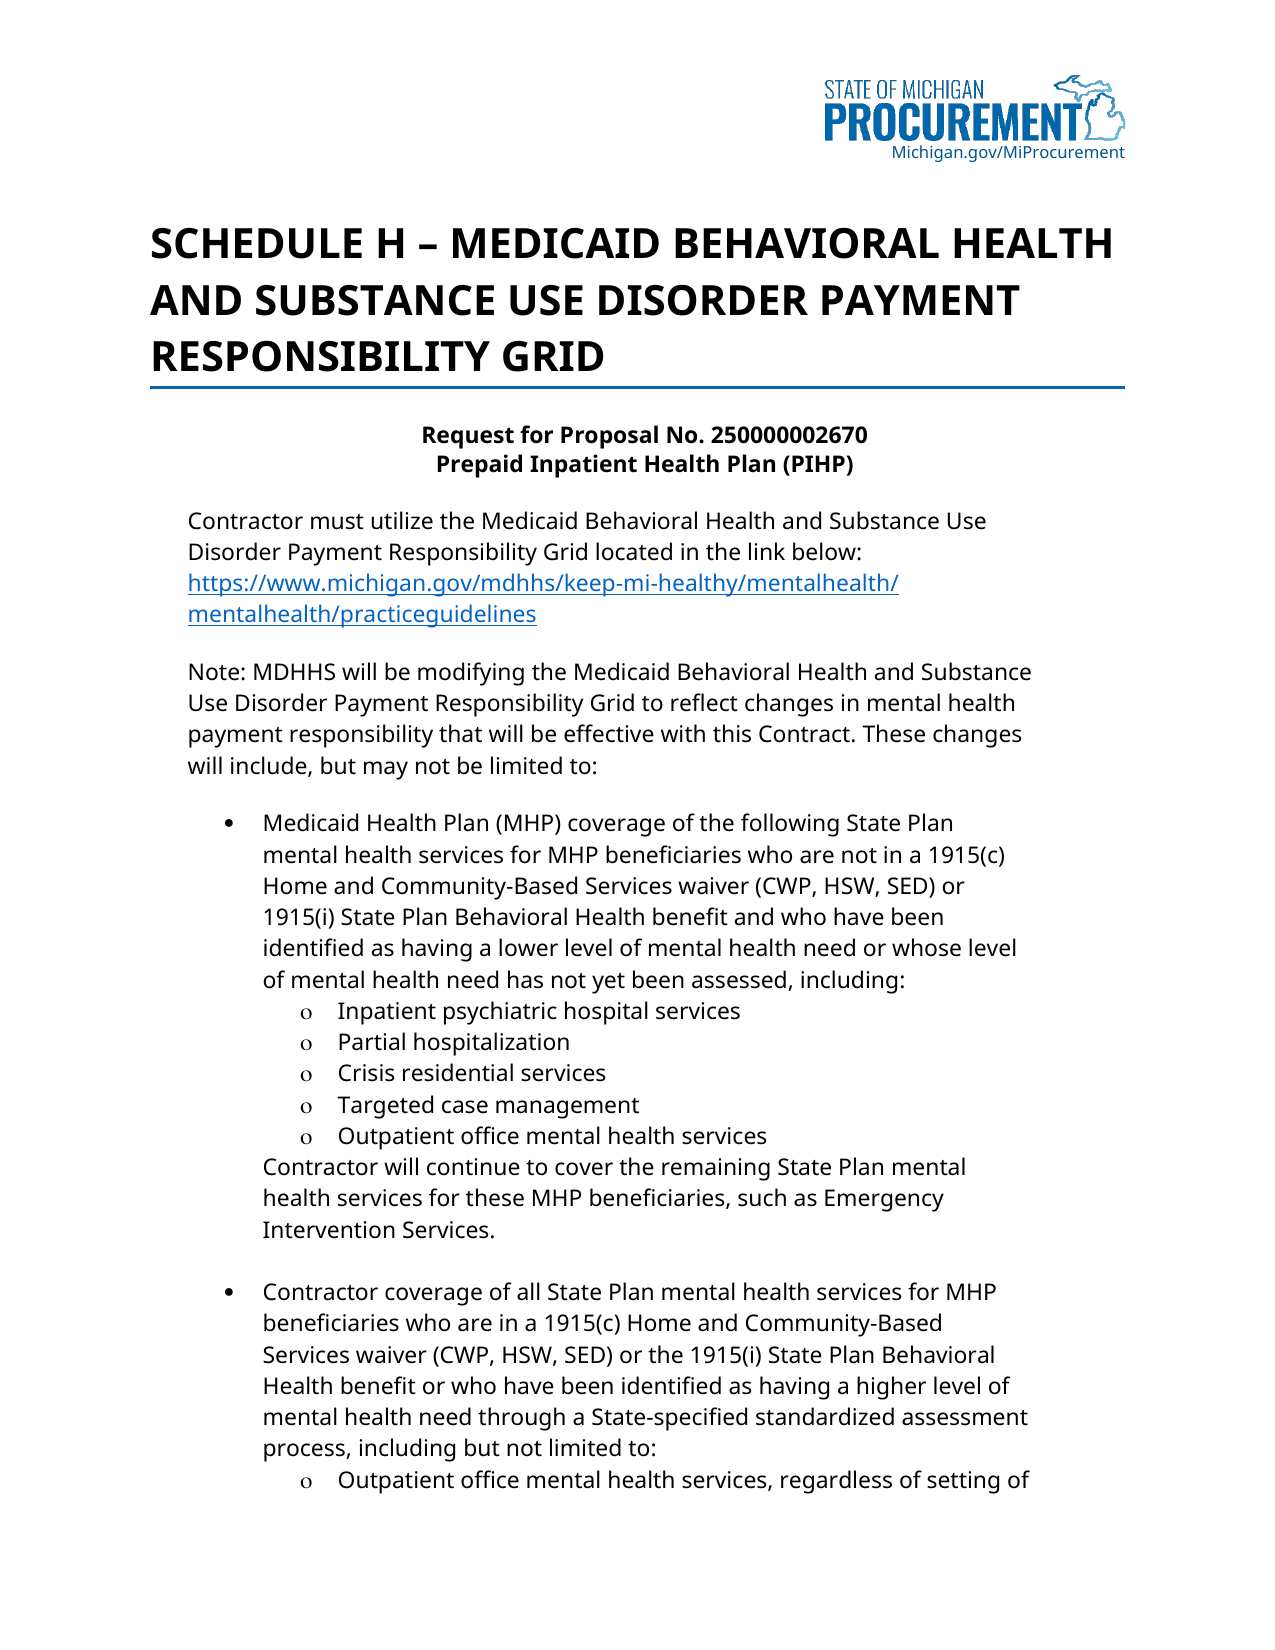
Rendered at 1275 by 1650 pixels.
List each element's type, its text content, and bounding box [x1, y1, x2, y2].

list Crisis residential services [300, 1057, 1033, 1088]
text Note: MDHHS will be modifying the Medicaid Behavioral Health and Substance Use Disorder Payment Responsibility Grid to reflect changes in mental health payment responsibility that will be effective with this Contract. These changes will include, but may not be limited to: [187, 656, 1033, 781]
list Medicaid Health Plan (MHP) coverage of the following State Plan mental health services for MHP beneficiaries who are not in a 1915(c) Home and Community-Based Services waiver (CWP, HSW, SED) or 1915(i) State Plan Behavioral Health benefit and who have been identified as having a lower level of mental health need or whose level of mental health need has not yet been assessed, including: [225, 807, 1033, 995]
text Prepaid Inpatient Health Plan (PIHP) [218, 448, 1071, 479]
list Targeted case management [300, 1088, 1033, 1120]
text Contractor must utilize the Medicaid Behavioral Health and Substance Use Disorder Payment Responsibility Grid located in the link below: [187, 504, 1033, 567]
list Contractor coverage of all State Plan mental health services for MHP beneficiaries who are in a 1915(c) Home and Community-Based Services waiver (CWP, HSW, SED) or the 1915(i) State Plan Behavioral Health benefit or who have been identified as having a higher level of mental health need through a State-specified standardized assessment process, including but not limited to: [225, 1276, 1033, 1463]
picture [825, 75, 1125, 141]
list Outpatient office mental health services [300, 1120, 1033, 1151]
subtitle SCHEDULE H – MEDICAID BEHAVIORAL HEALTH AND SUBSTANCE USE DISORDER PAYMENT RESPONSIBILITY GRID [150, 214, 1125, 386]
text Request for Proposal No. 250000002670 [218, 427, 1071, 448]
list Inpatient psychiatric hospital services [300, 995, 1033, 1026]
text https://www.michigan.gov/mdhhs/keep-mi-healthy/mentalhealth/mentalhealth/practiceguidelines [187, 567, 1033, 629]
list Partial hospitalization [300, 1026, 1033, 1057]
text Contractor will continue to cover the remaining State Plan mental health services for these MHP beneficiaries, such as Emergency Intervention Services. [262, 1151, 1033, 1245]
